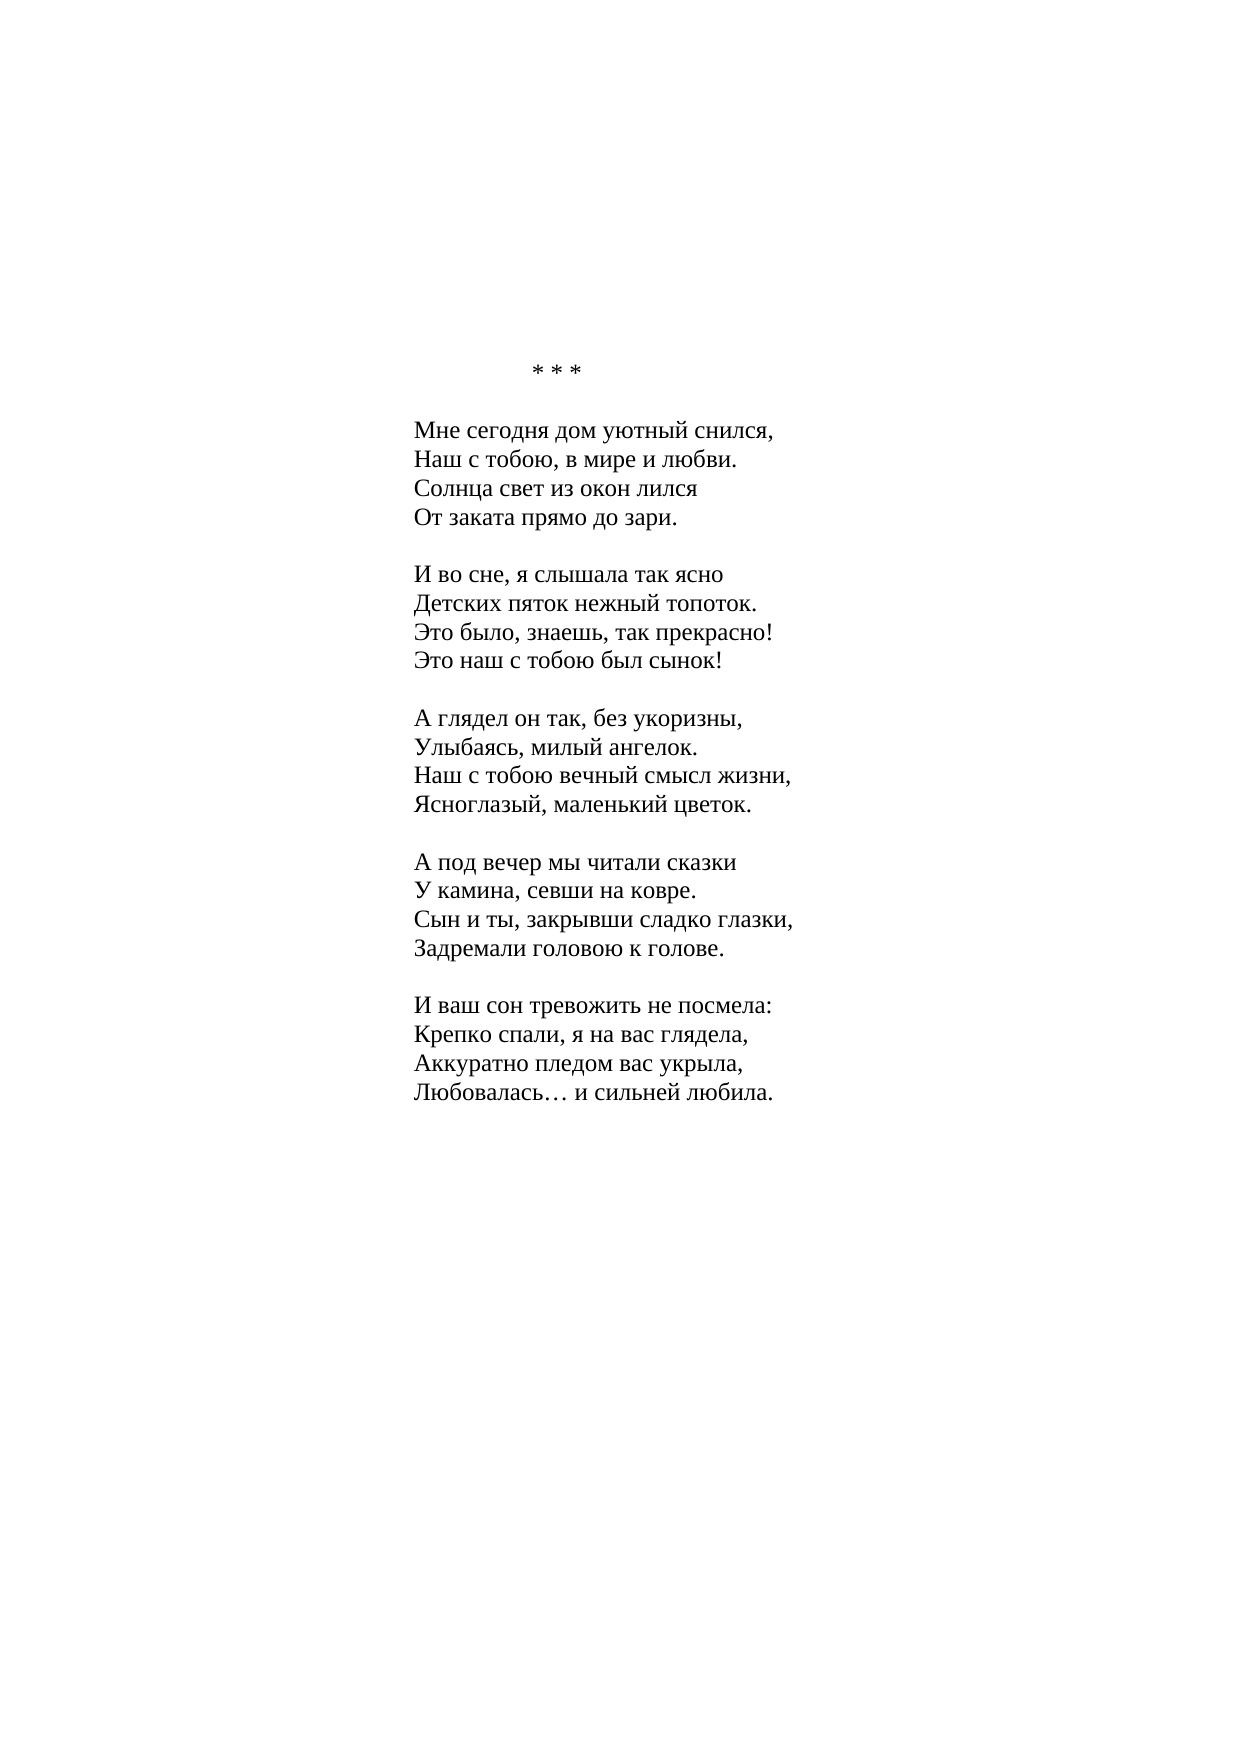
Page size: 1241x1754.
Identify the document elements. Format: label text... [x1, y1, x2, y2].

text Солнца свет из окон лился [413, 473, 1152, 502]
text Сын и ты, закрывши сладко глазки, [413, 904, 1152, 933]
text * * * [532, 358, 1152, 387]
text Наш с тобою, в мире и любви. [413, 444, 1152, 473]
text У камина, севши на ковре. [413, 876, 1152, 904]
text Детских пяток нежный топоток. [413, 588, 1152, 617]
text Любовалась… и сильней любила. [413, 1077, 1152, 1106]
text А под вечер мы читали сказки [413, 847, 1152, 876]
text А глядел он так, без укоризны, [413, 703, 1152, 732]
text И во сне, я слышала так ясно [413, 559, 1152, 588]
text Крепко спали, я на вас глядела, [413, 1019, 1152, 1048]
text Мне сегодня дом уютный снился, [413, 416, 1152, 444]
text Задремали головою к голове. [413, 933, 1152, 962]
text Ясноглазый, маленький цветок. [413, 789, 1152, 818]
text Это было, знаешь, так прекрасно! [413, 617, 1152, 646]
text Наш с тобою вечный смысл жизни, [413, 761, 1152, 789]
text Аккуратно пледом вас укрыла, [413, 1048, 1152, 1077]
text Улыбаясь, милый ангелок. [413, 732, 1152, 761]
text От заката прямо до зари. [413, 502, 1152, 531]
text И ваш сон тревожить не посмела: [413, 991, 1152, 1019]
text Это наш с тобою был сынок! [413, 646, 1152, 674]
